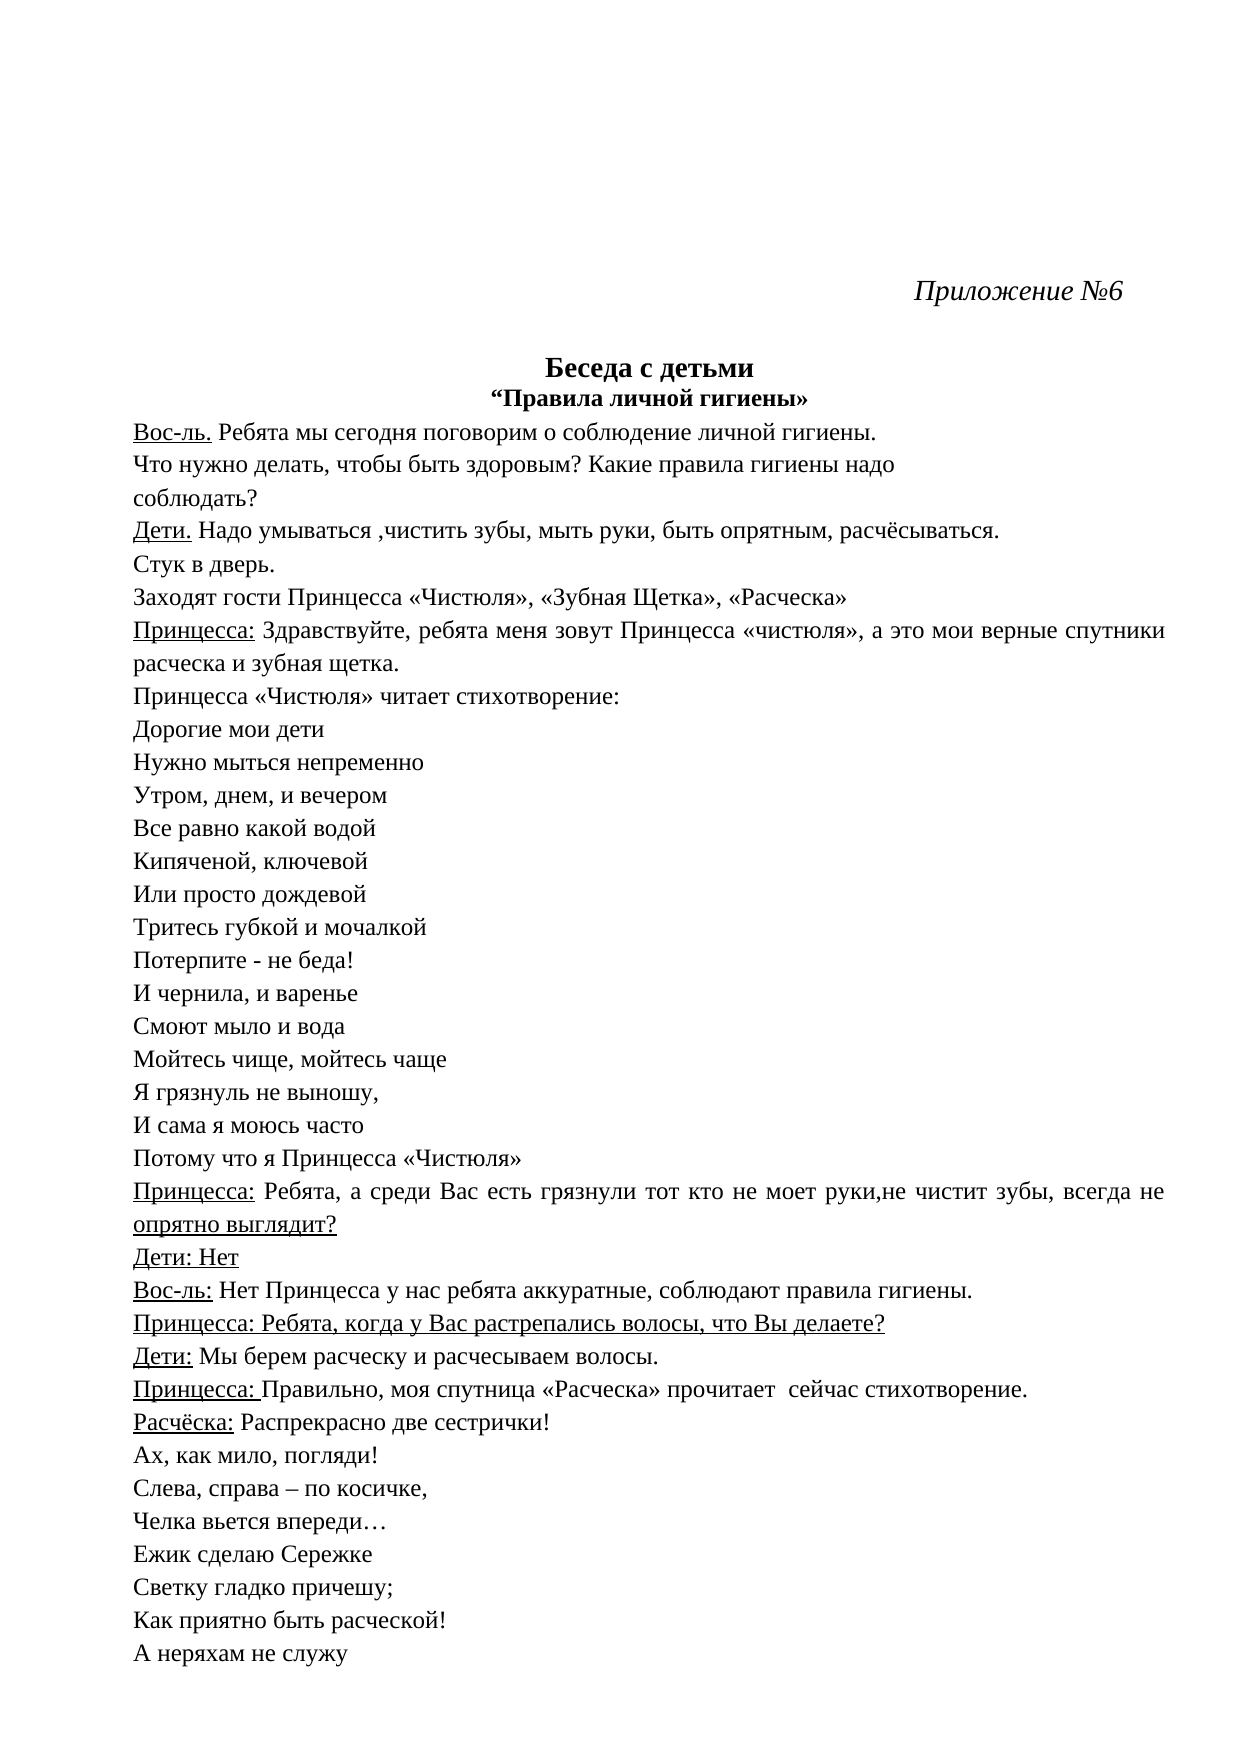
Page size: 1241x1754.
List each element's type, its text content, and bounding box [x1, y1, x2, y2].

text Светку гладко причешу; [133, 1572, 1166, 1601]
text Тритесь губкой и мочалкой [133, 912, 1166, 941]
text Утром, днем, и вечером [133, 780, 1166, 808]
text Потерпите - не беда! [133, 945, 1166, 974]
text Как приятно быть расческой! [133, 1605, 1166, 1634]
text Все равно какой водой [133, 813, 1166, 842]
text А неряхам не служу [133, 1638, 1166, 1667]
text Принцесса: Правильно, моя спутница «Расческа» прочитает сейчас стихотворение. [133, 1374, 1166, 1403]
text Принцесса: Ребята, когда у Вас растрепались волосы, что Вы делаете? [133, 1308, 1166, 1337]
text И чернила, и варенье [133, 978, 1166, 1007]
text Заходят гости Принцесса «Чистюля», «Зубная Щетка», «Расческа» [133, 582, 1166, 610]
text Дети: Нет [133, 1242, 1166, 1271]
text Беседа с детьми [133, 350, 1166, 383]
text Челка вьется впереди… [133, 1506, 1166, 1535]
text “Правила личной гигиены» [133, 383, 1166, 412]
text Кипяченой, ключевой [133, 846, 1166, 874]
text Мойтесь чище, мойтесь чаще [133, 1044, 1166, 1073]
text Приложение №6 [133, 273, 1137, 306]
text Стук в дверь. [133, 549, 1166, 577]
text И сама я моюсь часто [133, 1110, 1166, 1139]
text Вос-ль. Ребята мы сегодня поговорим о соблюдение личной гигиены. [133, 417, 1166, 445]
text Ах, как мило, погляди! [133, 1440, 1166, 1469]
text Нужно мыться непременно [133, 747, 1166, 776]
text Дети: Мы берем расческу и расчесываем волосы. [133, 1341, 1166, 1370]
text Дорогие мои дети [133, 714, 1166, 742]
text Слева, справа – по косичке, [133, 1473, 1166, 1502]
text Дети. Надо умываться ,чистить зубы, мыть руки, быть опрятным, расчёсываться. [133, 516, 1166, 544]
text Расчёска: Распрекрасно две сестрички! [133, 1407, 1166, 1436]
text Потому что я Принцесса «Чистюля» [133, 1143, 1166, 1172]
text Что нужно делать, чтобы быть здоровым? Какие правила гигиены надо [133, 449, 1166, 478]
text Я грязнуль не выношу, [133, 1077, 1166, 1106]
text соблюдать? [133, 483, 1166, 511]
text Принцесса: Ребята, а среди Вас есть грязнули тот кто не моет руки,не чистит зубы, всегда не опрятно выглядит? [133, 1176, 1166, 1238]
text Ежик сделаю Сережке [133, 1539, 1166, 1568]
text Смоют мыло и вода [133, 1011, 1166, 1040]
text Вос-ль: Нет Принцесса у нас ребята аккуратные, соблюдают правила гигиены. [133, 1275, 1166, 1304]
text Принцесса: Здравствуйте, ребята меня зовут Принцесса «чистюля», а это мои верные спутники расческа и зубная щетка. [133, 615, 1166, 676]
text Принцесса «Чистюля» читает стихотворение: [133, 681, 1166, 709]
text Или просто дождевой [133, 879, 1166, 908]
